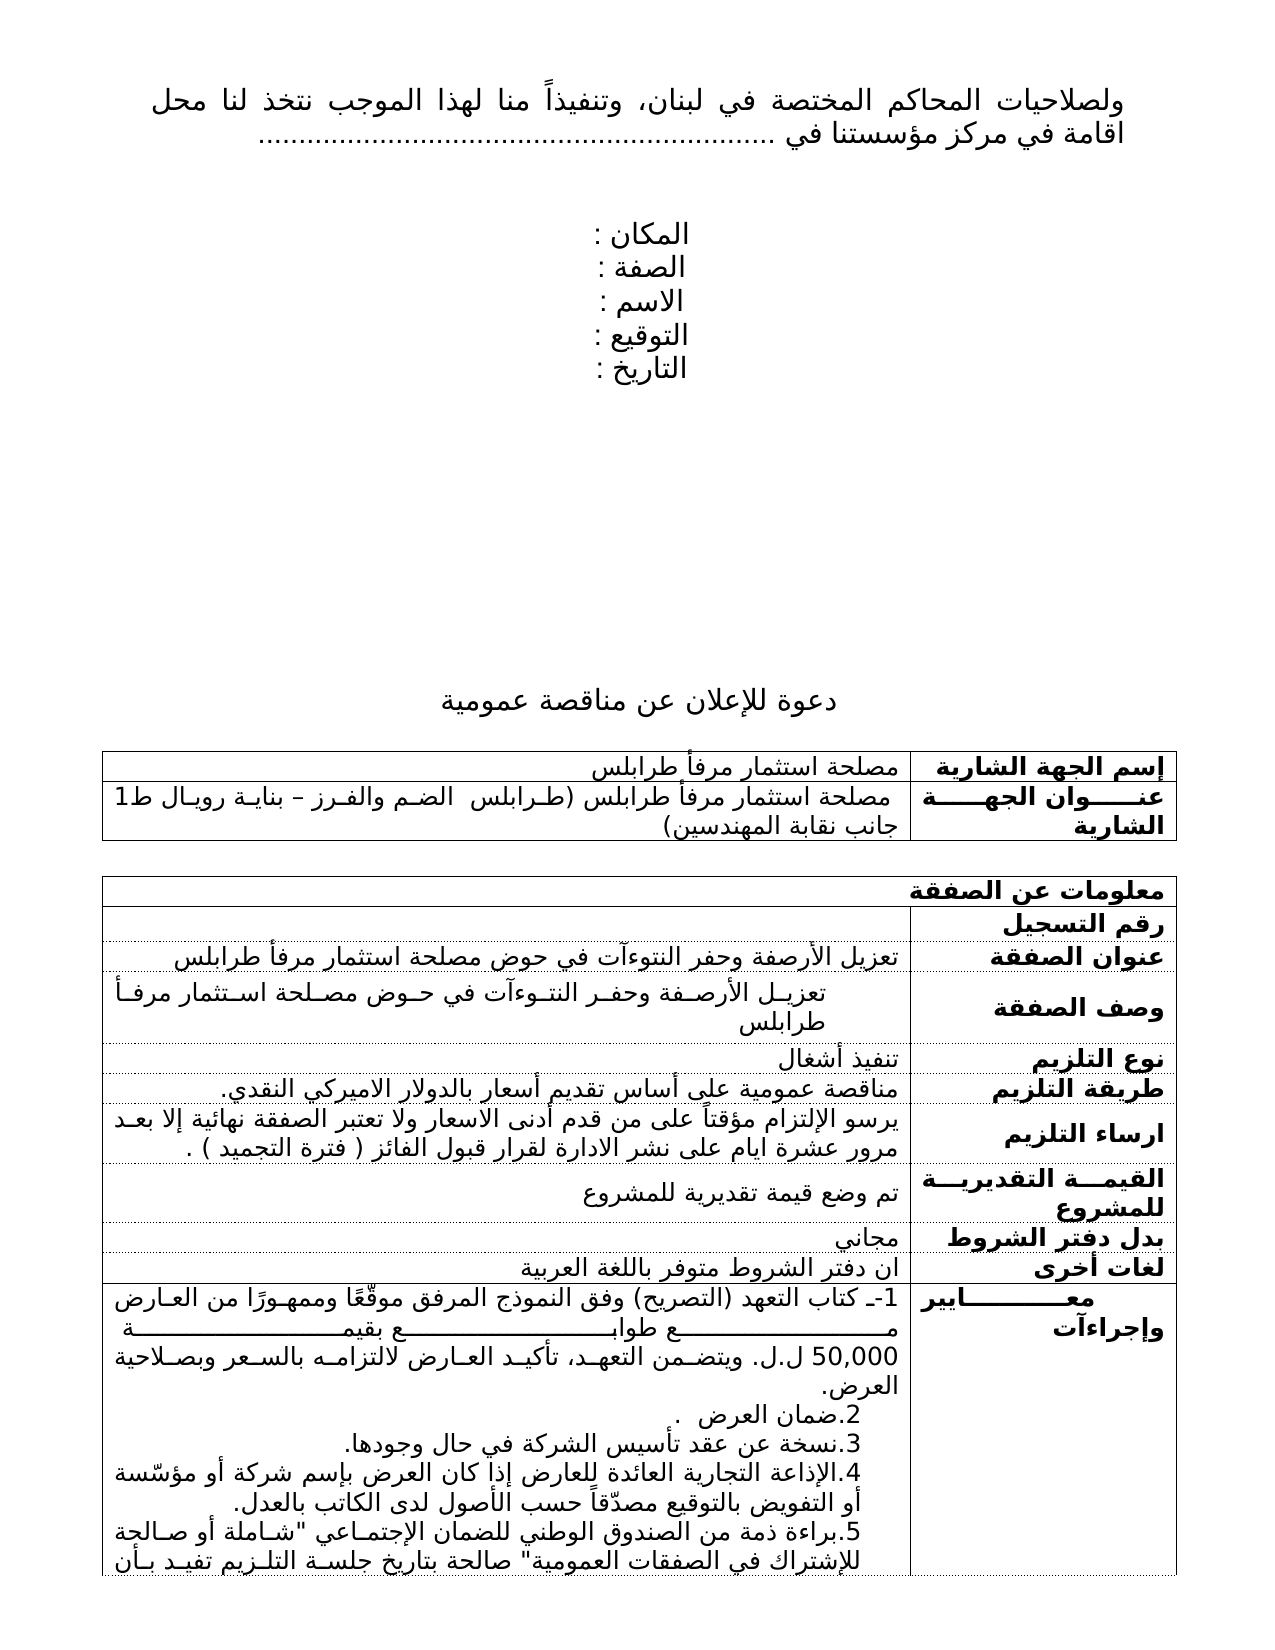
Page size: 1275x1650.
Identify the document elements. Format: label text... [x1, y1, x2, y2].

table_cell [103, 907, 910, 941]
table_cell تنفيذ أشغال [103, 1043, 910, 1073]
table_cell طريقة التلزيم [911, 1073, 1176, 1103]
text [150, 83, 1125, 150]
table_cell لغات أخرى [911, 1252, 1176, 1282]
table_cell معايير وإجراءآت [911, 1284, 1176, 1575]
table_cell يرسو الإلتزام مؤقتاً على من قدم أدنى الاسعار ولا تعتبر الصفقة نهائية إلا بعد مرور عشرة ايام على نشر الادارة لقرار قبول الفائز ( فترة التجميد ) . [103, 1103, 910, 1163]
table_cell نوع التلزيم [911, 1043, 1176, 1073]
table_cell مجاني [103, 1222, 910, 1252]
table_cell القيمة التقديرية للمشروع [911, 1163, 1176, 1222]
table_cell عنوان الجهة الشارية [911, 782, 1176, 840]
table_cell تم وضع قيمة تقديرية للمشروع [103, 1163, 910, 1222]
table_cell رقم التسجيل [911, 907, 1176, 941]
table_cell وصف الصفقة [911, 971, 1176, 1043]
table_cell مناقصة عمومية على أساس تقديم أسعار بالدولار الاميركي النقدي. [103, 1073, 910, 1103]
text المكان : [150, 217, 1125, 250]
table_cell بدل دفتر الشروط [911, 1222, 1176, 1252]
table_cell ارساء التلزيم [911, 1103, 1176, 1163]
table_cell عنوان الصفقة [911, 941, 1176, 971]
table_header إسم الجهة الشارية [911, 752, 1176, 781]
table_header مصلحة استثمار مرفأ طرابلس [103, 752, 910, 781]
table_cell تعزيل الأرصفة وحفر النتوءآت في حوض مصلحة استثمار مرفأ طرابلس [103, 941, 910, 971]
text الصفة : [150, 250, 1125, 284]
table_header معلومات عن الصفقة [103, 877, 1176, 906]
table_cell ان دفتر الشروط متوفر باللغة العربية [103, 1252, 910, 1282]
text الاسم : [150, 284, 1125, 317]
text دعوة للإعلان عن مناقصة عمومية [150, 683, 1125, 717]
table_cell تعزيل الأرصفة وحفر النتوءآت في حوض مصلحة استثمار مرفأ طرابلس [103, 971, 910, 1043]
text التاريخ : [150, 351, 1125, 384]
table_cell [103, 1284, 910, 1575]
text التوقيع : [150, 317, 1125, 351]
table_cell مصلحة استثمار مرفأ طرابلس (طرابلس الضم والفرز – بناية رويال ط1 جانب نقابة المهندسين) [103, 782, 910, 840]
